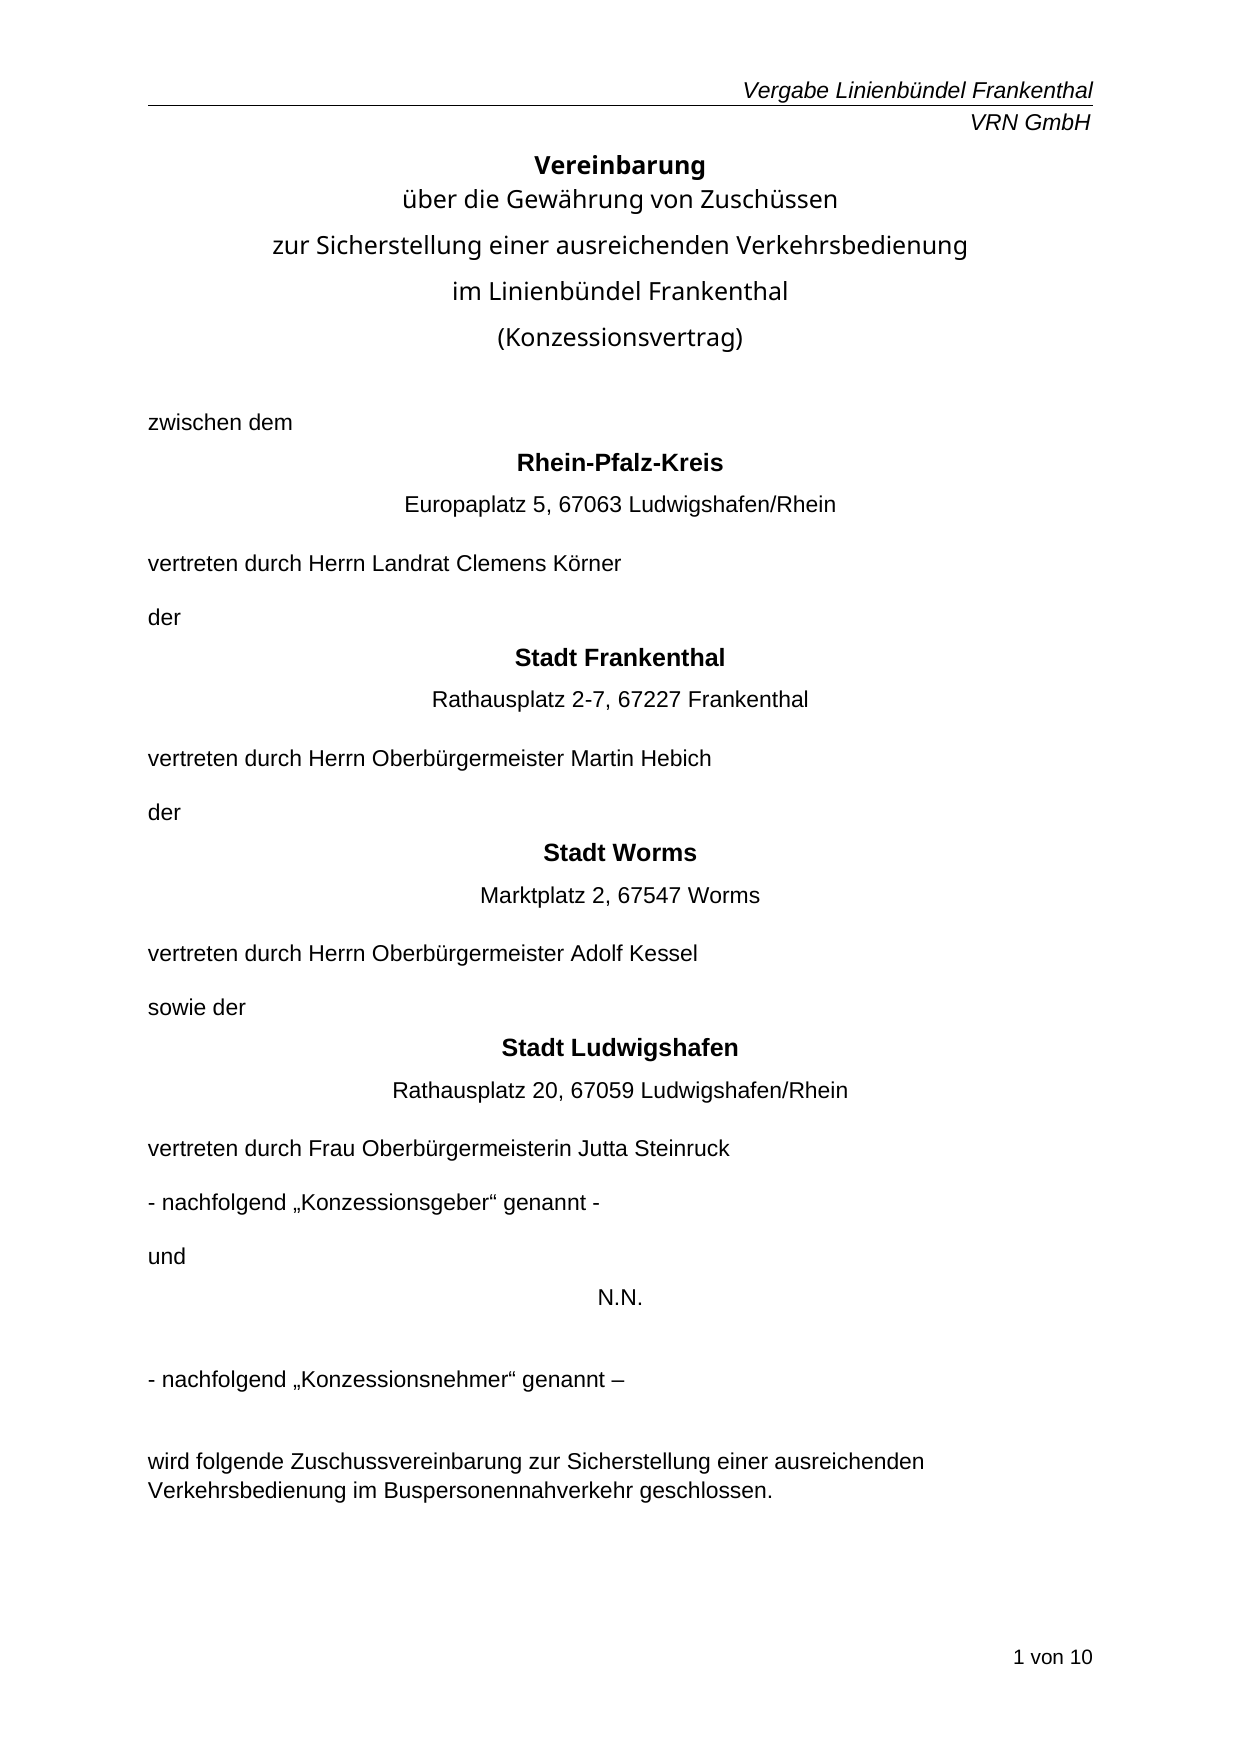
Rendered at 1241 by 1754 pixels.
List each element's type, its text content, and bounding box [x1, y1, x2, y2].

text Stadt Worms [148, 838, 1093, 867]
text (Konzessionsvertrag) [148, 319, 1093, 353]
text zur Sicherstellung einer ausreichenden Verkehrsbedienung [148, 227, 1093, 262]
text der [148, 796, 1093, 825]
text vertreten durch Herrn Landrat Clemens Körner [148, 547, 1093, 576]
text N.N. [148, 1281, 1093, 1311]
text Rathausplatz 20, 67059 Ludwigshafen/Rhein [148, 1074, 1093, 1103]
text Rhein-Pfalz-Kreis [148, 448, 1093, 477]
text im Linienbündel Frankenthal [148, 273, 1093, 307]
text vertreten durch Herrn Oberbürgermeister Adolf Kessel [148, 937, 1093, 966]
text - nachfolgend „Konzessionsgeber“ genannt - [148, 1186, 1093, 1216]
text Europaplatz 5, 67063 Ludwigshafen/Rhein [148, 488, 1093, 518]
text Marktplatz 2, 67547 Worms [148, 879, 1093, 908]
text - nachfolgend „Konzessionsnehmer“ genannt – [148, 1363, 1093, 1392]
text vertreten durch Herrn Oberbürgermeister Martin Hebich [148, 742, 1093, 771]
text und [148, 1241, 1093, 1270]
text über die Gewährung von Zuschüssen [148, 182, 1093, 216]
text zwischen dem [148, 406, 1093, 435]
text sowie der [148, 991, 1093, 1020]
text wird folgende Zuschussvereinbarung zur Sicherstellung einer ausreichenden Verkehrsbedienung im Buspersonennahverkehr geschlossen. [148, 1445, 1093, 1503]
text Stadt Frankenthal [148, 643, 1093, 672]
text der [148, 601, 1093, 630]
subtitle Vereinbarung [148, 148, 1093, 182]
text Rathausplatz 2-7, 67227 Frankenthal [148, 684, 1093, 713]
text Stadt Ludwigshafen [148, 1033, 1093, 1062]
text vertreten durch Frau Oberbürgermeisterin Jutta Steinruck [148, 1132, 1093, 1161]
